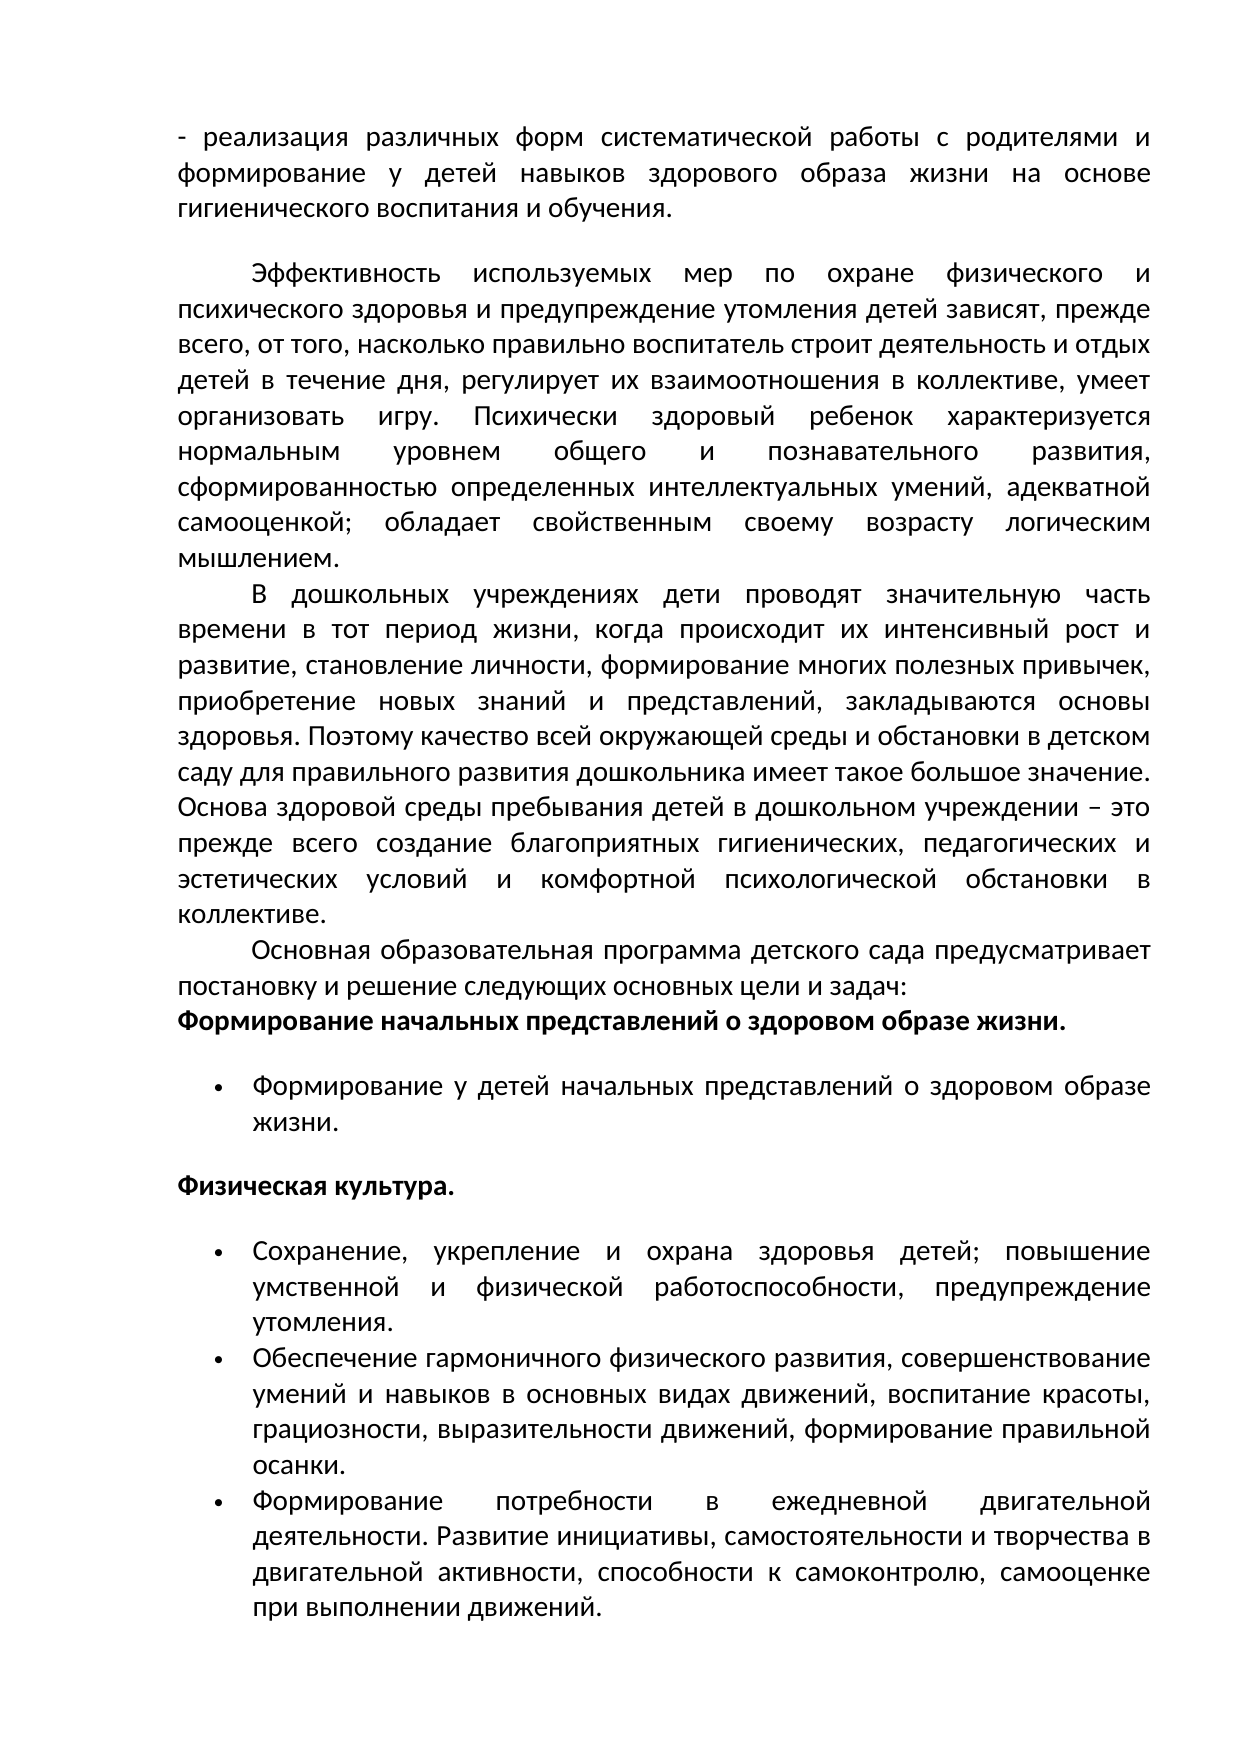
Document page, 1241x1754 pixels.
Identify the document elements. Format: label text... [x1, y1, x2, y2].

list Обеспечение гармоничного физического развития, совершенствование умений и навыков в основных видах движений, воспитание красоты, грациозности, выразительности движений, формирование правильной осанки. [215, 1339, 1152, 1482]
text В дошкольных учреждениях дети проводят значительную часть времени в тот период жизни, когда происходит их интенсивный рост и развитие, становление личности, формирование многих полезных привычек, приобретение новых знаний и представлений, закладываются основы здоровья. Поэтому качество всей окружающей среды и обстановки в детском саду для правильного развития дошкольника имеет такое большое значение. Основа здоровой среды пребывания детей в дошкольном учреждении – это прежде всего создание благоприятных гигиенических, педагогических и эстетических условий и комфортной психологической обстановки в коллективе. [177, 575, 1152, 931]
list Сохранение, укрепление и охрана здоровья детей; повышение умственной и физической работоспособности, предупреждение утомления. [215, 1232, 1152, 1339]
text - реализация различных форм систематической работы с родителями и формирование у детей навыков здорового образа жизни на основе гигиенического воспитания и обучения. [177, 118, 1152, 225]
text Формирование начальных представлений о здоровом образе жизни. [177, 1002, 1152, 1038]
text Эффективность используемых мер по охране физического и психического здоровья и предупреждение утомления детей зависят, прежде всего, от того, насколько правильно воспитатель строит деятельность и отдых детей в течение дня, регулирует их взаимоотношения в коллективе, умеет организовать игру. Психически здоровый ребенок характеризуется нормальным уровнем общего и познавательного развития, сформированностью определенных интеллектуальных умений, адекватной самооценкой; обладает свойственным своему возрасту логическим мышлением. [177, 254, 1152, 575]
text Основная образовательная программа детского сада предусматривает постановку и решение следующих основных цели и задач: [177, 931, 1152, 1002]
list Формирование у детей начальных представлений о здоровом образе жизни. [215, 1067, 1152, 1138]
list Формирование потребности в ежедневной двигательной деятельности. Развитие инициативы, самостоятельности и творчества в двигательной активности, способности к самоконтролю, самооценке при выполнении движений. [215, 1482, 1152, 1624]
text Физическая культура. [177, 1167, 1152, 1203]
